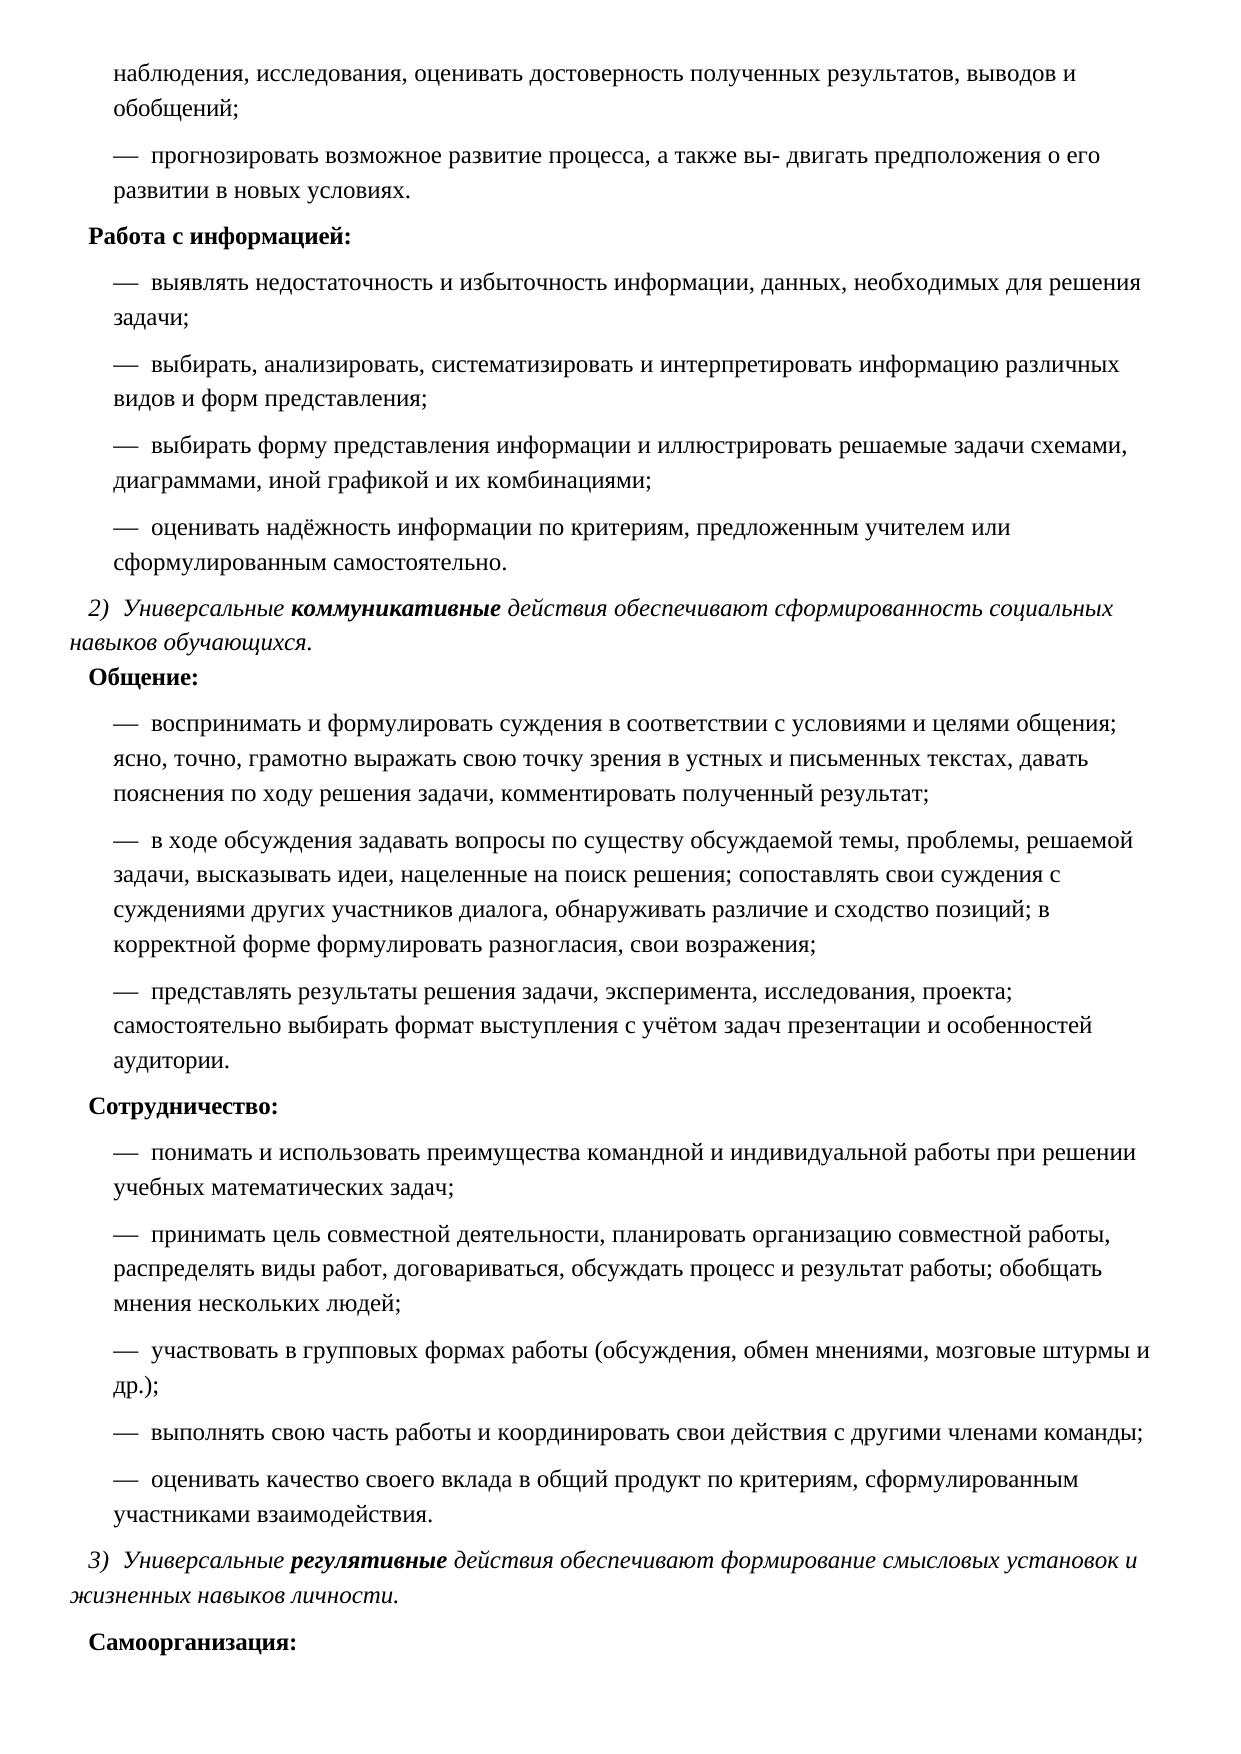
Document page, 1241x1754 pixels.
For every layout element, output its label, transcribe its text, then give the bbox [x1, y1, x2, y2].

subtitle Общение: [88, 662, 1182, 691]
list выявлять недостаточность и избыточность информации, данных, необходимых для решения задачи; [113, 267, 1141, 331]
text наблюдения, исследования, оценивать достоверность полученных результатов, выводов и обобщений; [113, 58, 1182, 122]
list участвовать в групповых формах работы (обсуждения, обмен мнениями, мозговые штурмы и др.); [113, 1335, 1150, 1399]
list оценивать качество своего вклада в общий продукт по критериям, сформулированным участниками взаимодействия. [113, 1464, 1079, 1528]
list представлять результаты решения задачи, эксперимента, исследования, проекта; самостоятельно выбирать формат выступления с учётом задач презентации и особенностей аудитории. [113, 976, 1093, 1074]
list понимать и использовать преимущества командной и индивидуальной работы при решении учебных математических задач; [113, 1137, 1137, 1201]
subtitle Работа с информацией: [88, 221, 1182, 249]
list выбирать форму представления информации и иллюстрировать решаемые задачи схемами, диаграммами, иной графикой и их комбинациями; [113, 431, 1128, 494]
list выбирать, анализировать, систематизировать и интерпретировать информацию различных видов и форм представления; [113, 349, 1120, 412]
list оценивать надёжность информации по критериям, предложенным учителем или сформулированным самостоятельно. [113, 512, 1011, 576]
list выполнять свою часть работы и координировать свои действия с другими членами команды; [113, 1417, 1182, 1446]
list Универсальные регулятивные действия обеспечивают формирование смысловых установок и жизненных навыков личности. [69, 1545, 1138, 1608]
subtitle Сотрудничество: [88, 1091, 1182, 1119]
list принимать цель совместной деятельности, планировать организацию совместной работы, распределять виды работ, договариваться, обсуждать процесс и результат работы; обобщать мнения нескольких людей; [113, 1219, 1111, 1317]
list прогнозировать возможное развитие процесса, а также вы- двигать предположения о его развитии в новых условиях. [113, 140, 1101, 204]
subtitle Самоорганизация: [88, 1627, 1182, 1656]
list Универсальные коммуникативные действия обеспечивают сформированность социальных навыков обучающихся. [69, 593, 1113, 656]
list в ходе обсуждения задавать вопросы по существу обсуждаемой темы, проблемы, решаемой задачи, высказывать идеи, нацеленные на поиск решения; сопоставлять свои суждения с суждениями других участников диалога, обнаруживать различие и сходство позиций; в корректной форме формулировать разногласия, свои возражения; [113, 825, 1133, 957]
list воспринимать и формулировать суждения в соответствии с условиями и целями общения; ясно, точно, грамотно выражать свою точку зрения в устных и письменных текстах, давать пояснения по ходу решения задачи, комментировать полученный результат; [113, 708, 1117, 806]
